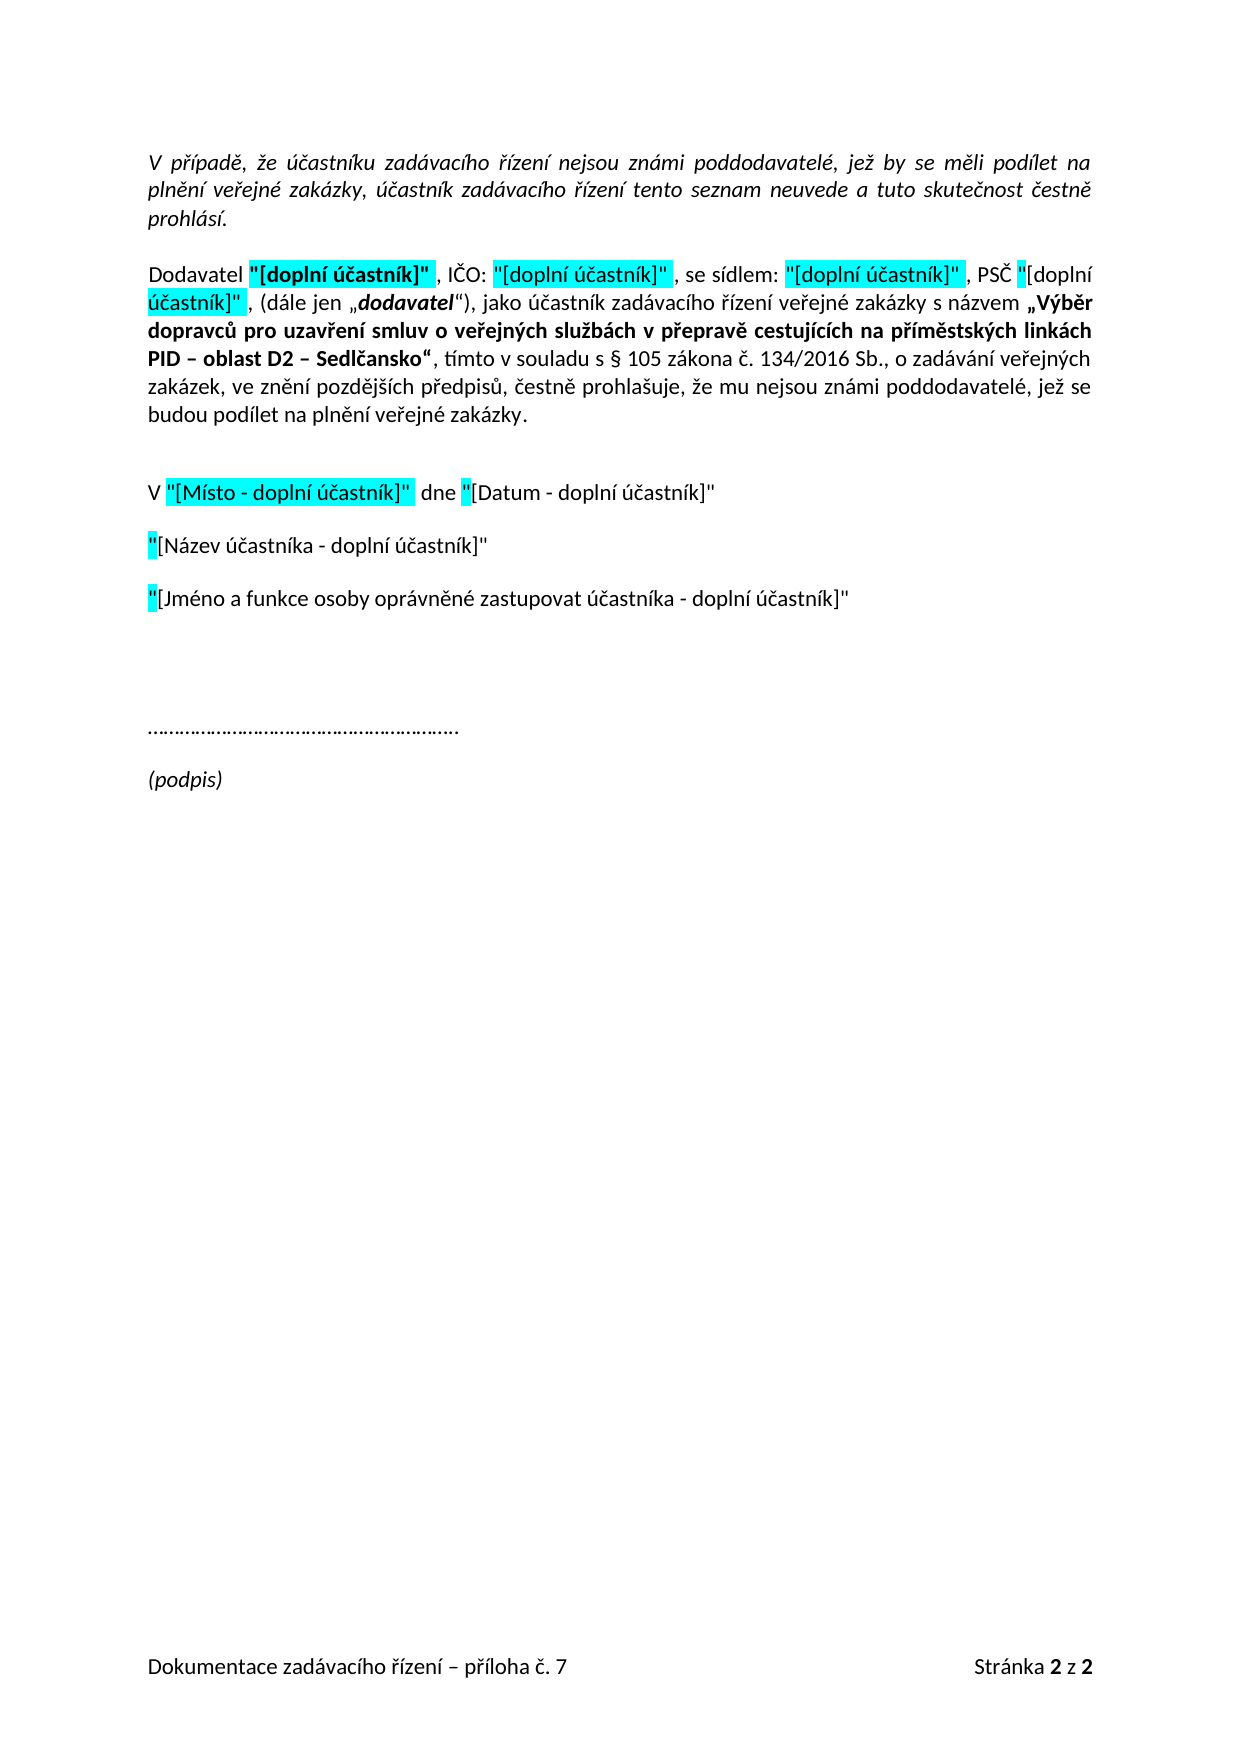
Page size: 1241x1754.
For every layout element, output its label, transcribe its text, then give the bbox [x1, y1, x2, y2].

text Dodavatel , IČO: , se sídlem: , PSČ , (dále jen „dodavatel“), jako účastník zadávacího řízení veřejné zakázky s názvem „Výběr dopravců pro uzavření smluv o veřejných službách v přepravě cestujících na příměstských linkách PID – oblast D2 – Sedlčansko“, tímto v souladu s § 105 zákona č. 134/2016 Sb., o zadávání veřejných zakázek, ve znění pozdějších předpisů, čestně prohlašuje, že mu nejsou známi poddodavatelé, jež se budou podílet na plnění veřejné zakázky. [148, 260, 1093, 428]
text ………………………………………………….. [148, 712, 1093, 740]
text V dne [471, 478, 1093, 506]
text (podpis) [148, 765, 1093, 793]
text V případě, že účastníku zadávacího řízení nejsou známi poddodavatelé, jež by se měli podílet na plnění veřejné zakázky, účastník zadávacího řízení tento seznam neuvede a tuto skutečnost čestně prohlásí. [148, 148, 1093, 232]
text V dne [415, 478, 461, 506]
text V dne [148, 478, 166, 506]
